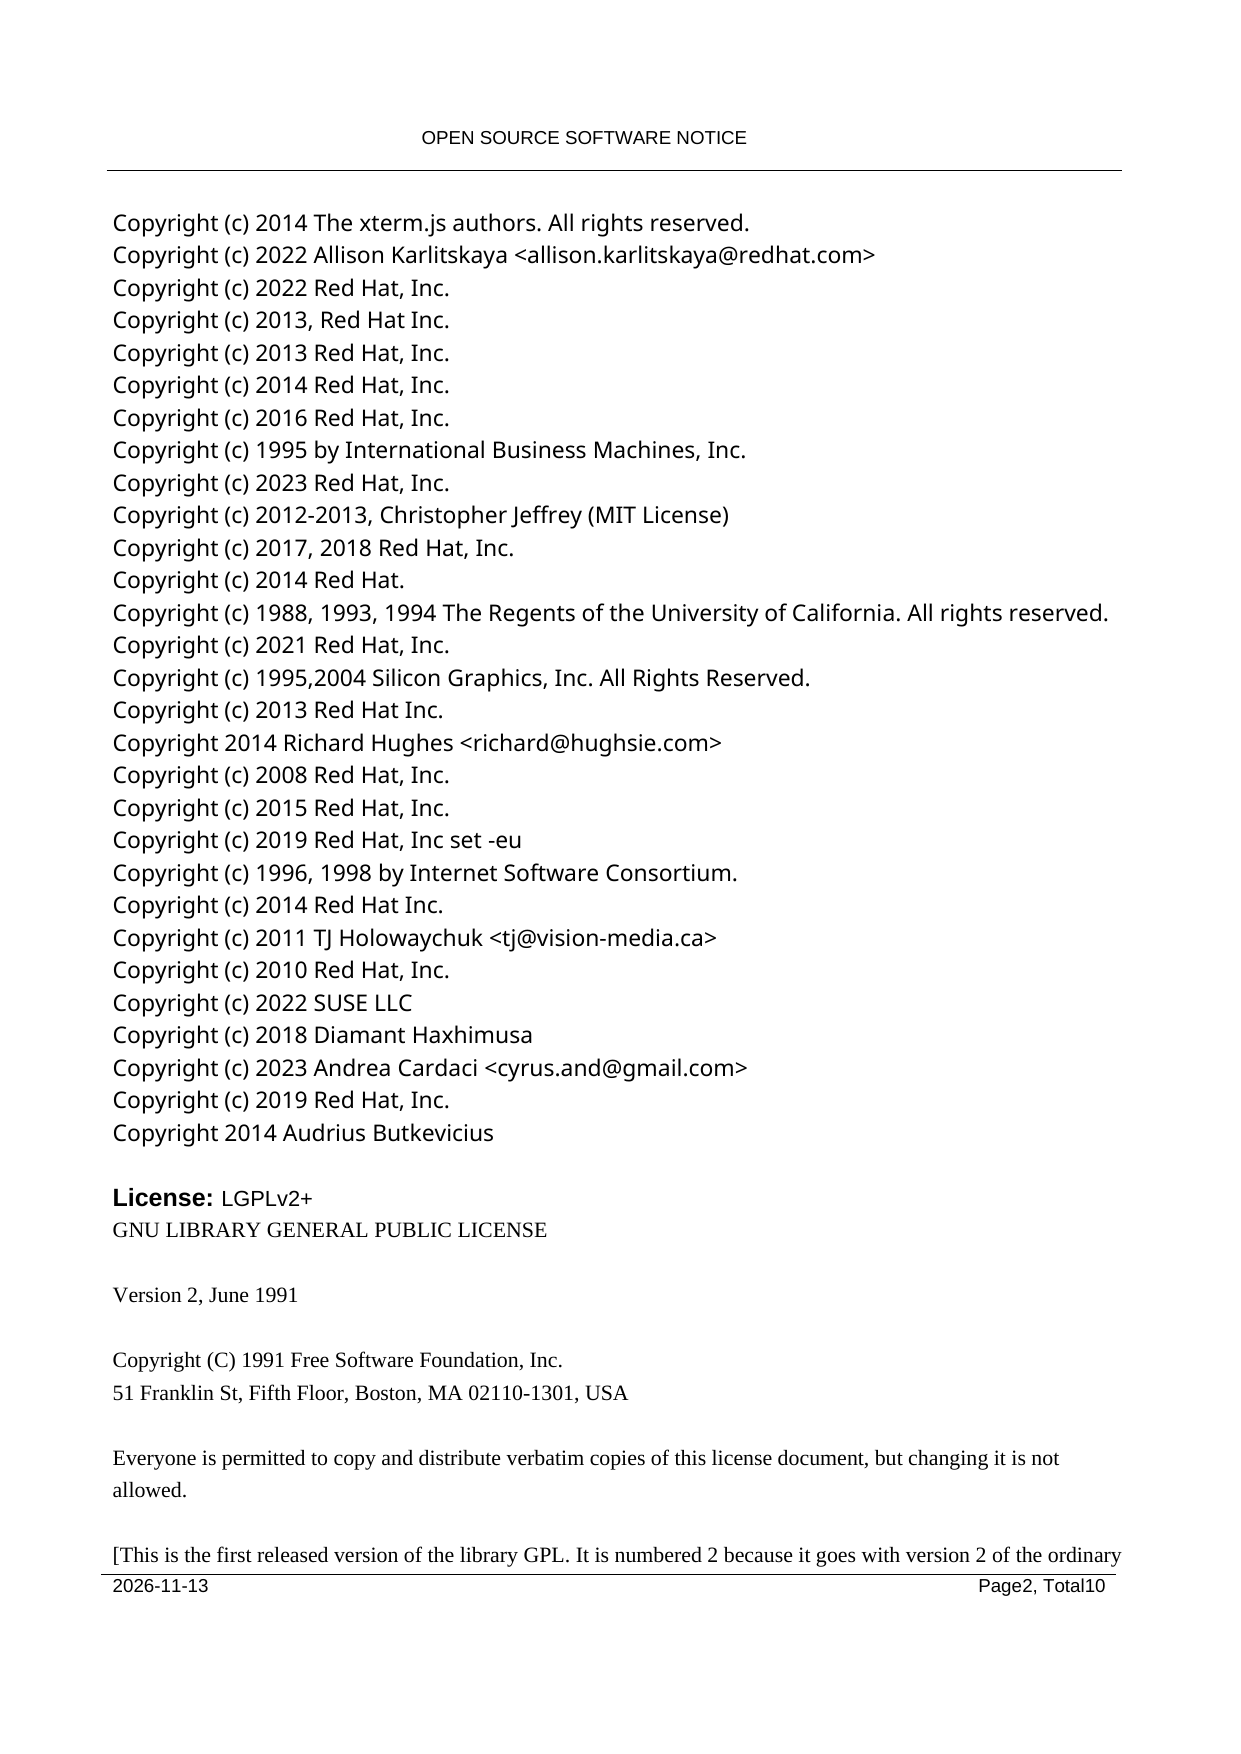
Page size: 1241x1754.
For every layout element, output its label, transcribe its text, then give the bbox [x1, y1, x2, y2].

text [112, 206, 1128, 1181]
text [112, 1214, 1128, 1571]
text License: LGPLv2+ [112, 1181, 1128, 1214]
